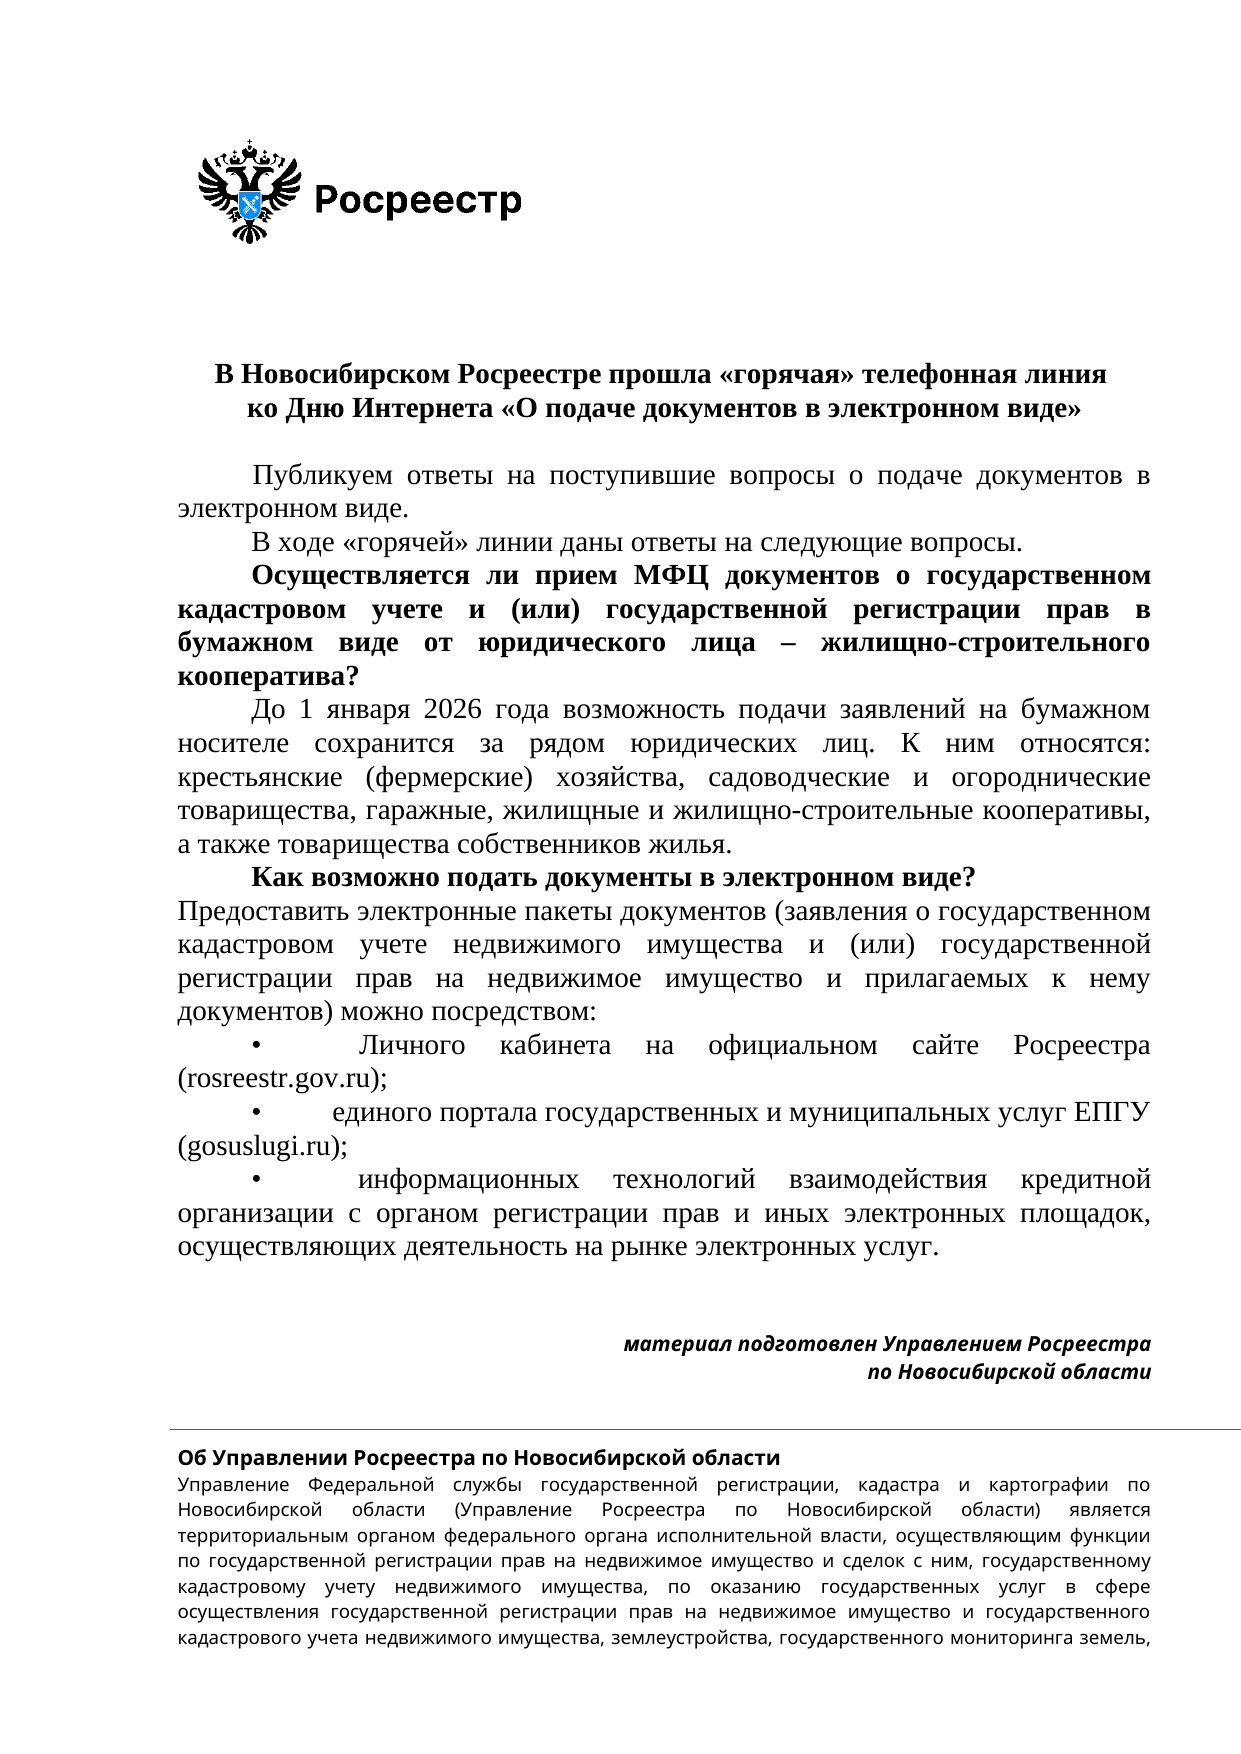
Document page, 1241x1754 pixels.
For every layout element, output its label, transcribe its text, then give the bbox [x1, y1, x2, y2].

text Предоставить электронные пакеты документов (заявления о государственном кадастровом учете недвижимого имущества и (или) государственной регистрации прав на недвижимое имущество и прилагаемых к нему документов) можно посредством: [177, 893, 1152, 1027]
text • информационных технологий взаимодействия кредитной организации с органом регистрации прав и иных электронных площадок, осуществляющих деятельность на рынке электронных услуг. [177, 1161, 1152, 1262]
text Публикуем ответы на поступившие вопросы о подаче документов в электронном виде. [177, 457, 1152, 524]
text До 1 января 2026 года возможность подачи заявлений на бумажном носителе сохранится за рядом юридических лиц. К ним относятся: крестьянские (фермерские) хозяйства, садоводческие и огороднические товарищества, гаражные, жилищные и жилищно-строительные кооперативы, а также товарищества собственников жилья. [177, 692, 1152, 859]
text В Новосибирском Росреестре прошла «горячая» телефонная линия ко Дню Интернета «О подаче документов в электронном виде» [177, 356, 1152, 423]
text Об Управлении Росреестра по Новосибирской области [177, 1443, 1152, 1471]
text по Новосибирской области [177, 1357, 1152, 1386]
picture [177, 118, 542, 265]
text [177, 1471, 1152, 1650]
text материал подготовлен Управлением Росреестра [177, 1329, 1152, 1357]
text Осуществляется ли прием МФЦ документов о государственном кадастровом учете и (или) государственной регистрации прав в бумажном виде от юридического лица – жилищно-строительного кооператива? [177, 557, 1152, 692]
text • единого портала государственных и муниципальных услуг ЕПГУ (gosuslugi.ru); [177, 1094, 1152, 1161]
text В ходе «горячей» линии даны ответы на следующие вопросы. [177, 524, 1152, 557]
text Как возможно подать документы в электронном виде? [177, 859, 1152, 893]
text • Личного кабинета на официальном сайте Росреестра (rosreestr.gov.ru); [177, 1027, 1152, 1094]
